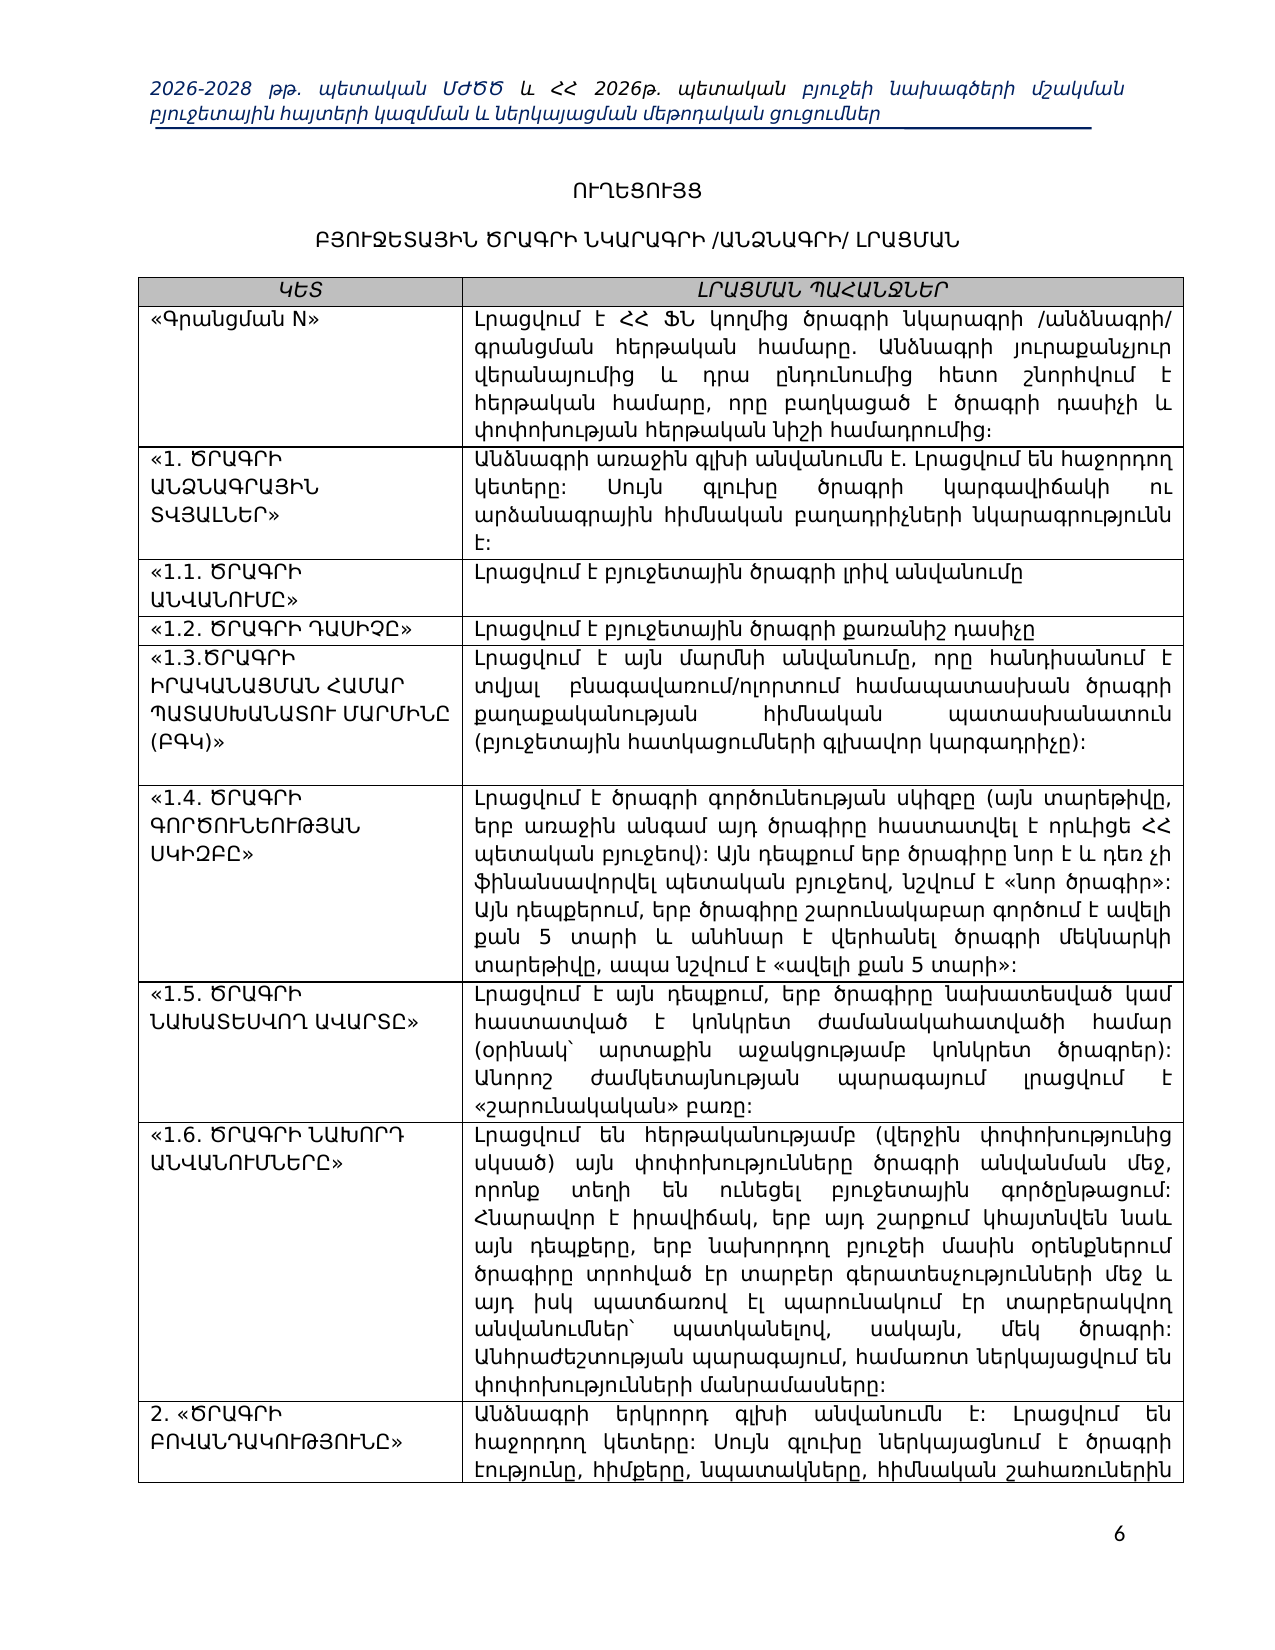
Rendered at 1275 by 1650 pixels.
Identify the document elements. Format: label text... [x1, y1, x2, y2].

table_cell «1.5. ԾՐԱԳՐԻ ՆԱԽԱՏԵՍՎՈՂ ԱՎԱՐՏԸ» [139, 983, 462, 1122]
table_header ԿԵՏ [139, 278, 462, 306]
table_cell Լրացվում է այն դեպքում, երբ ծրագիրը նախատեսված կամ հաստատված է կոնկրետ ժամանակահատվածի համար (օրինակ՝ արտաքին աջակցությամբ կոնկրետ ծրագրեր): Անորոշ ժամկետայնության պարագայում լրացվում է «շարունակական» բառը: [463, 983, 1183, 1122]
table_header ԼՐԱՑՄԱՆ ՊԱՀԱՆՋՆԵՐ [463, 278, 1183, 306]
table_cell Լրացվում է բյուջետային ծրագրի քառանիշ դասիչը [463, 617, 1183, 645]
table_cell Անձնագրի առաջին գլխի անվանումն է. Լրացվում են հաջորդող կետերը: Սույն գլուխը ծրագրի կարգավիճակի ու արձանագրային հիմնական բաղադրիչների նկարագրությունն է: [463, 448, 1183, 559]
table_cell «Գրանցման N» [139, 307, 462, 446]
table_cell «1.6. ԾՐԱԳՐԻ ՆԱԽՈՐԴ ԱՆՎԱՆՈՒՄՆԵՐԸ» [139, 1123, 462, 1401]
text ՈՒՂԵՑՈՒՅՑ [150, 179, 1125, 204]
table_cell Լրացվում է բյուջետային ծրագրի լրիվ անվանումը [463, 560, 1183, 616]
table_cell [463, 1402, 1183, 1482]
table_cell «1.1. ԾՐԱԳՐԻ ԱՆՎԱՆՈՒՄԸ» [139, 560, 462, 616]
table_cell «1.2. ԾՐԱԳՐԻ ԴԱՍԻՉԸ» [139, 617, 462, 645]
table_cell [139, 1402, 462, 1482]
table_cell Լրացվում է այն մարմնի անվանումը, որը հանդիսանում է տվյալ բնագավառում/ոլորտում համապատասխան ծրագրի քաղաքականության հիմնական պատասխանատուն (բյուջետային հատկացումների գլխավոր կարգադրիչը): [463, 646, 1183, 785]
table_cell Լրացվում է ծրագրի գործունեության սկիզբը (այն տարեթիվը, երբ առաջին անգամ այդ ծրագիրը հաստատվել է որևիցե ՀՀ պետական բյուջեով): Այն դեպքում երբ ծրագիրը նոր է և դեռ չի ֆինանսավորվել պետական բյուջեով, նշվում է «նոր ծրագիր»: Այն դեպքերում, երբ ծրագիրը շարունակաբար գործում է ավելի քան 5 տարի և անհնար է վերհանել ծրագրի մեկնարկի տարեթիվը, ապա նշվում է «ավելի քան 5 տարի»: [463, 786, 1183, 981]
table_cell Լրացվում են հերթականությամբ (վերջին փոփոխությունից սկսած) այն փոփոխությունները ծրագրի անվանման մեջ, որոնք տեղի են ունեցել բյուջետային գործընթացում: Հնարավոր է իրավիճակ, երբ այդ շարքում կհայտնվեն նաև այն դեպքերը, երբ նախորդող բյուջեի մասին օրենքներում ծրագիրը տրոհված էր տարբեր գերատեսչությունների մեջ և այդ իսկ պատճառով էլ պարունակում էր տարբերակվող անվանումներ՝ պատկանելով, սակայն, մեկ ծրագրի: Անհրաժեշտության պարագայում, համառոտ ներկայացվում են փոփոխությունների մանրամասները: [463, 1123, 1183, 1401]
table_cell «1.4. ԾՐԱԳՐԻ ԳՈՐԾՈՒՆԵՈՒԹՅԱՆ ՍԿԻԶԲԸ» [139, 786, 462, 981]
table_cell Լրացվում է ՀՀ ՖՆ կողմից ծրագրի նկարագրի /անձնագրի/ գրանցման հերթական համարը. Անձնագրի յուրաքանչյուր վերանայումից և դրա ընդունումից հետո շնորհվում է հերթական համարը, որը բաղկացած է ծրագրի դասիչի և փոփոխության հերթական նիշի համադրումից։ [463, 307, 1183, 446]
text ԲՅՈՒՋԵՏԱՅԻՆ ԾՐԱԳՐԻ ՆԿԱՐԱԳՐԻ /ԱՆՁՆԱԳՐԻ/ ԼՐԱՑՄԱՆ [150, 228, 1125, 252]
table_cell «1.3.Ծրագրի իրականացման համար պատասխանատու մարմինը (ԲԳԿ)» [139, 646, 462, 785]
table_cell «1. ԾՐԱԳՐԻ ԱՆՁՆԱԳՐԱՅԻՆ ՏՎՅԱԼՆԵՐ» [139, 448, 462, 559]
